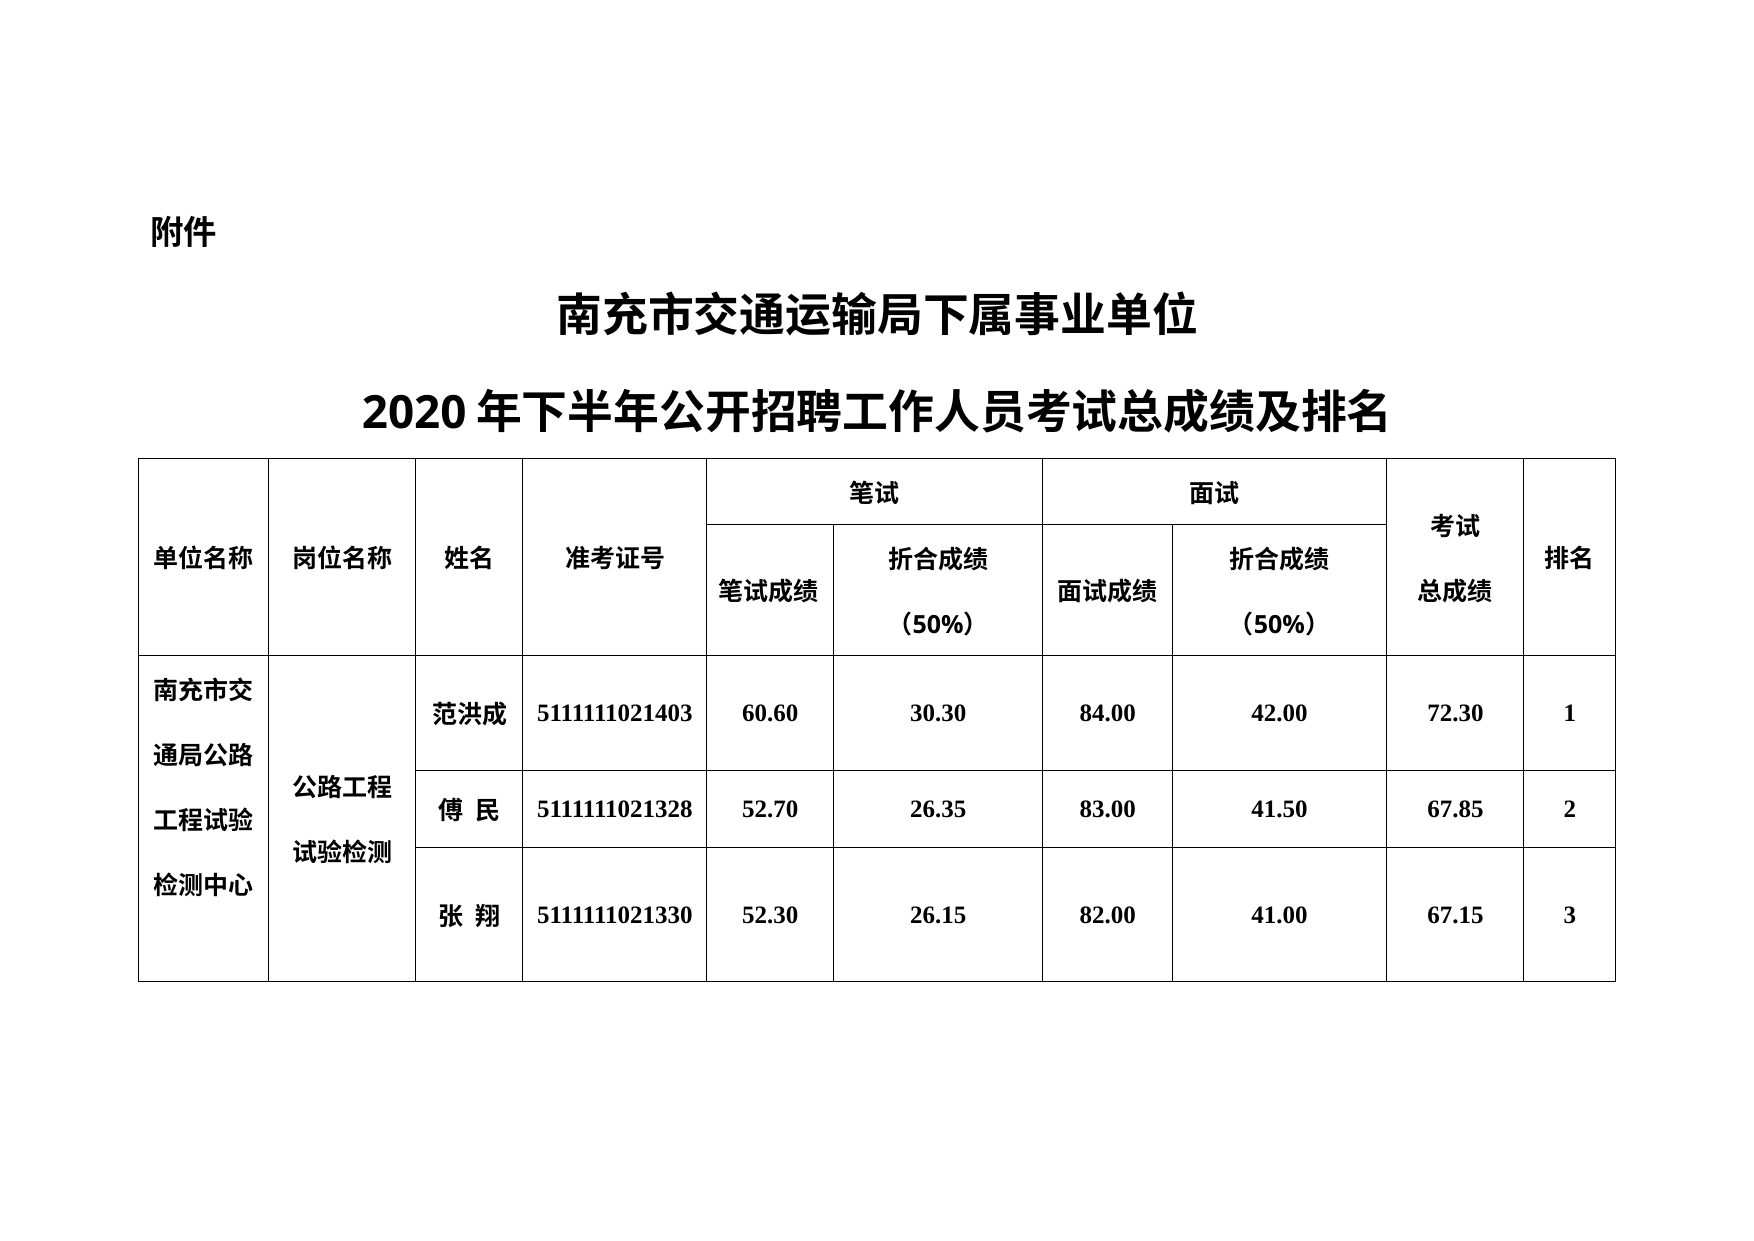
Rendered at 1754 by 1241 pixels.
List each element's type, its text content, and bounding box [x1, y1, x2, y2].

table_cell 5111111021403 [523, 656, 706, 770]
table_cell 2 [1524, 771, 1615, 847]
table_header 笔试 [707, 459, 1042, 524]
table_cell 30.30 [834, 656, 1042, 770]
table_header 岗位名称 [269, 459, 415, 655]
table_cell 67.15 [1387, 848, 1523, 981]
table_cell 84.00 [1043, 656, 1172, 770]
table_cell 折合成绩（50%） [1173, 525, 1386, 655]
table_header 准考证号 [523, 459, 706, 655]
table_cell 张 翔 [416, 848, 522, 981]
table_cell 72.30 [1387, 656, 1523, 770]
text 2020年下半年公开招聘工作人员考试总成绩及排名 [150, 360, 1604, 458]
table_cell 52.70 [707, 771, 833, 847]
table_header 排名 [1524, 459, 1615, 655]
table_cell 5111111021328 [523, 771, 706, 847]
table_cell 5111111021330 [523, 848, 706, 981]
table_cell 笔试成绩 [707, 525, 833, 655]
table_cell 67.85 [1387, 771, 1523, 847]
table_cell 3 [1524, 848, 1615, 981]
table_cell 26.35 [834, 771, 1042, 847]
table_cell 60.60 [707, 656, 833, 770]
table_header 考试 总成绩 [1387, 459, 1523, 655]
table_cell 范洪成 [416, 656, 522, 770]
table_cell 52.30 [707, 848, 833, 981]
table_header 姓名 [416, 459, 522, 655]
table_cell 41.00 [1173, 848, 1386, 981]
table_cell 83.00 [1043, 771, 1172, 847]
table_header 面试 [1043, 459, 1386, 524]
table_cell 面试成绩 [1043, 525, 1172, 655]
table_cell 傅 民 [416, 771, 522, 847]
table_header 单位名称 [139, 459, 268, 655]
table_cell 南充市交通局公路工程试验检测中心 [139, 656, 268, 981]
table_cell 82.00 [1043, 848, 1172, 981]
table_cell 公路工程 试验检测 [269, 656, 415, 981]
text 附件 [150, 198, 1604, 263]
table_cell 42.00 [1173, 656, 1386, 770]
table_cell 41.50 [1173, 771, 1386, 847]
table_cell 1 [1524, 656, 1615, 770]
table_cell 26.15 [834, 848, 1042, 981]
table_cell 折合成绩（50%） [834, 525, 1042, 655]
text 南充市交通运输局下属事业单位 [150, 263, 1604, 360]
